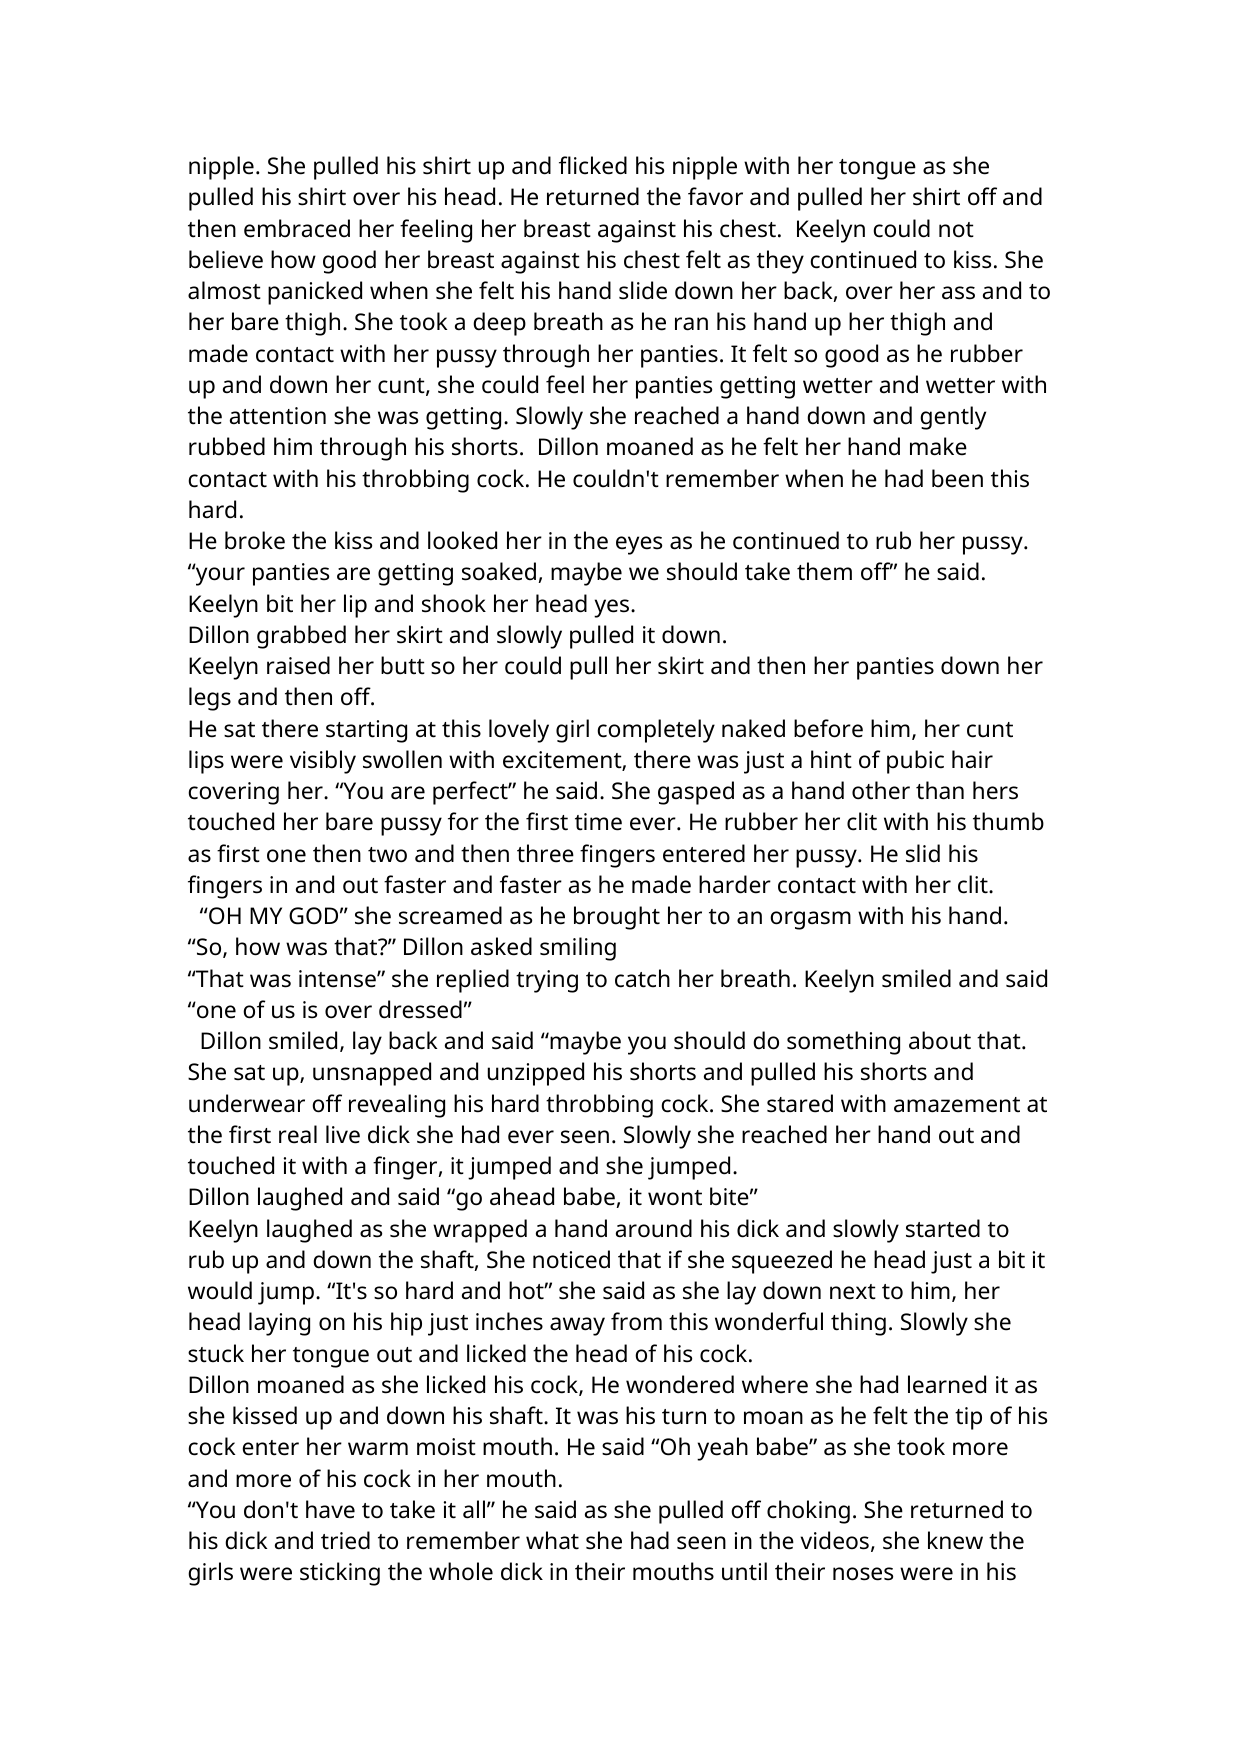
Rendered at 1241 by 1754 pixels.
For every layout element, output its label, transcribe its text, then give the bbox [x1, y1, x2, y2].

text Dillon grabbed her skirt and slowly pulled it down. [187, 619, 1053, 650]
text “So, how was that?” Dillon asked smiling [187, 931, 1053, 962]
text He broke the kiss and looked her in the eyes as he continued to rub her pussy. “your panties are getting soaked, maybe we should take them off” he said. [187, 525, 1053, 587]
text Dillon moaned as she licked his cock, He wondered where she had learned it as she kissed up and down his shaft. It was his turn to moan as he felt the tip of his cock enter her warm moist mouth. He said “Oh yeah babe” as she took more and more of his cock in her mouth. [187, 1369, 1053, 1494]
text Keelyn bit her lip and shook her head yes. [187, 587, 1053, 619]
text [187, 150, 1053, 525]
text Keelyn raised her butt so her could pull her skirt and then her panties down her legs and then off. [187, 650, 1053, 712]
text He sat there starting at this lovely girl completely naked before him, her cunt lips were visibly swollen with excitement, there was just a hint of pubic hair covering her. “You are perfect” he said. She gasped as a hand other than hers touched her bare pussy for the first time ever. He rubber her clit with his thumb as first one then two and then three fingers entered her pussy. He slid his fingers in and out faster and faster as he made harder contact with her clit. [187, 712, 1053, 900]
text “That was intense” she replied trying to catch her breath. Keelyn smiled and said “one of us is over dressed” [187, 962, 1053, 1025]
text “OH MY GOD” she screamed as he brought her to an orgasm with his hand. [187, 900, 1053, 931]
text Keelyn laughed as she wrapped a hand around his dick and slowly started to rub up and down the shaft, She noticed that if she squeezed he head just a bit it would jump. “It's so hard and hot” she said as she lay down next to him, her head laying on his hip just inches away from this wonderful thing. Slowly she stuck her tongue out and licked the head of his cock. [187, 1212, 1053, 1369]
text Dillon smiled, lay back and said “maybe you should do something about that. [187, 1025, 1053, 1056]
text She sat up, unsnapped and unzipped his shorts and pulled his shorts and underwear off revealing his hard throbbing cock. She stared with amazement at the first real live dick she had ever seen. Slowly she reached her hand out and touched it with a finger, it jumped and she jumped. [187, 1056, 1053, 1181]
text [187, 1494, 1053, 1587]
text Dillon laughed and said “go ahead babe, it wont bite” [187, 1181, 1053, 1212]
